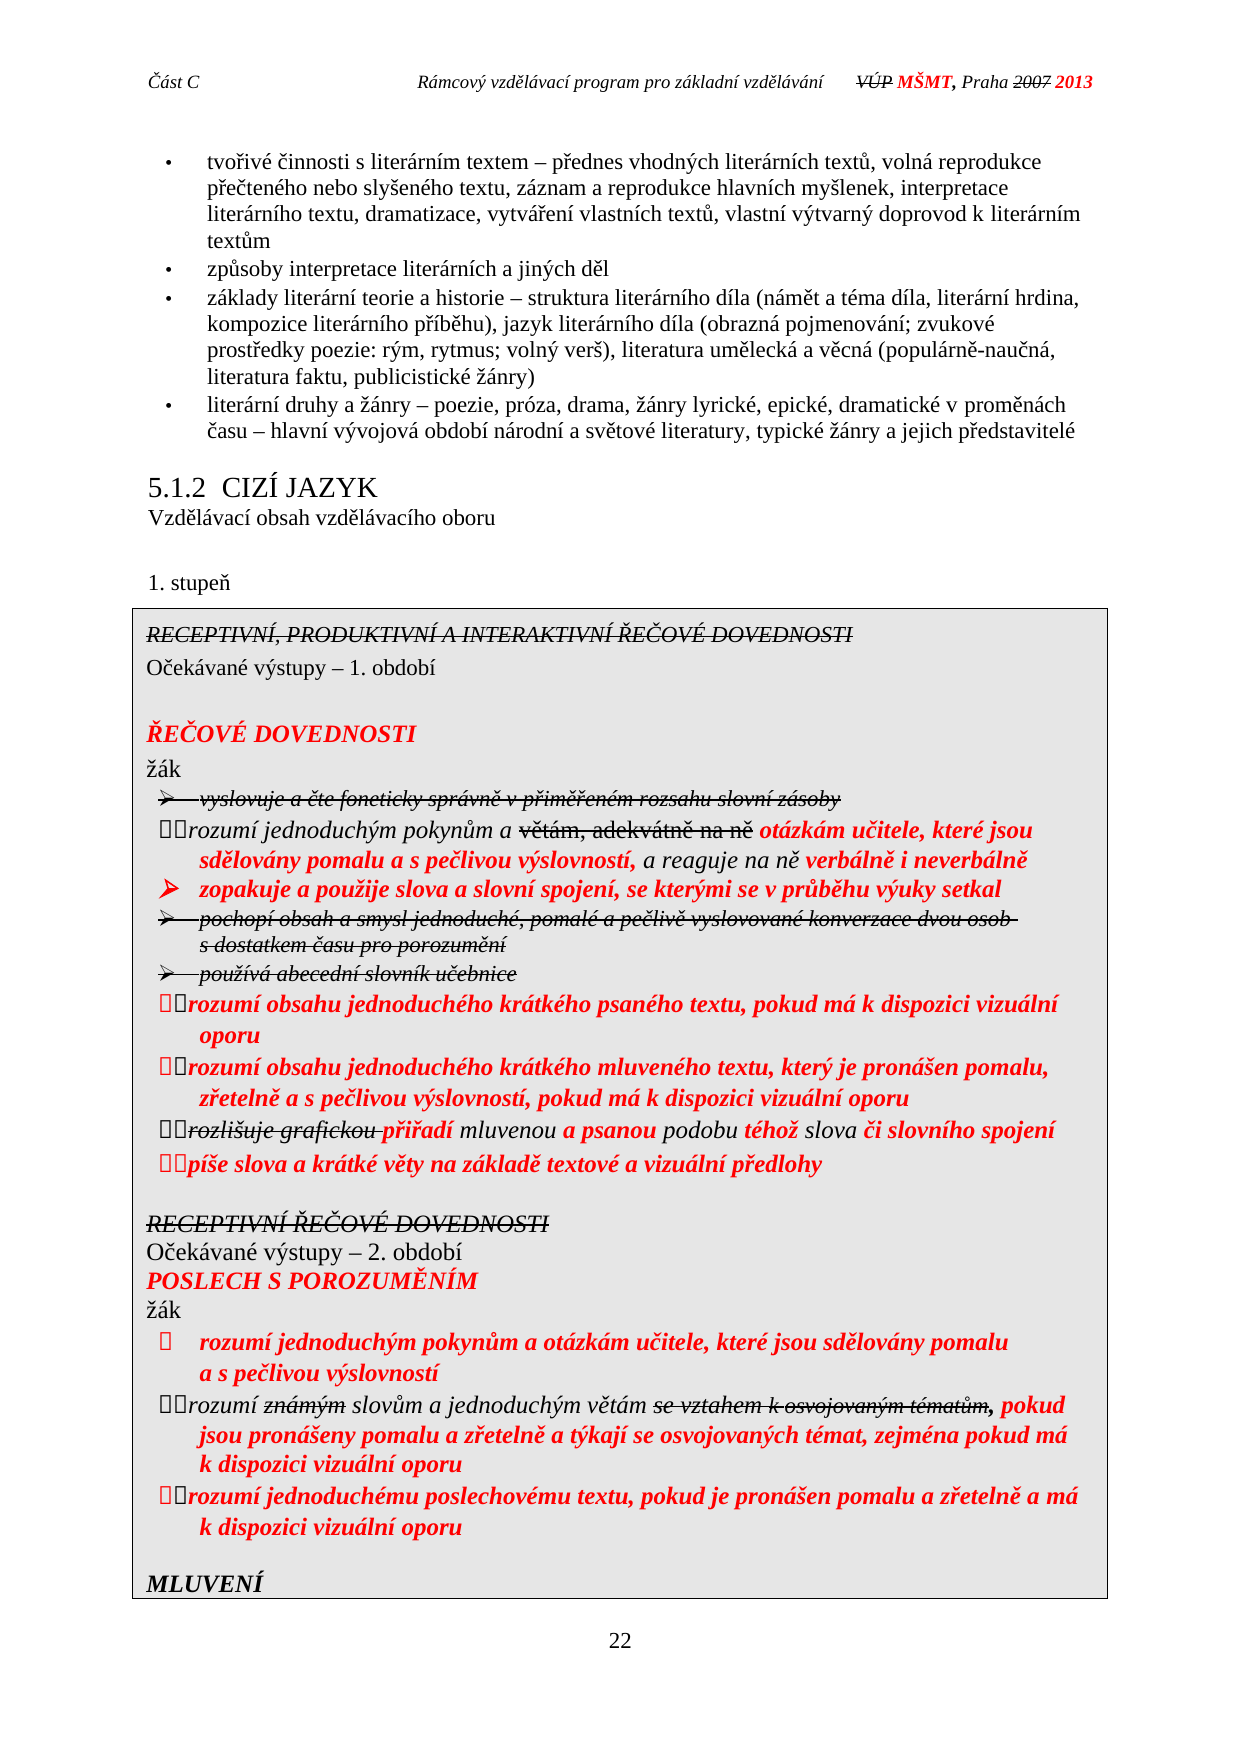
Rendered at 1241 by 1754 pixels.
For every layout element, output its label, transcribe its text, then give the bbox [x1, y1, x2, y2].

text Vzdělávací obsah vzdělávacího oboru [148, 504, 1092, 530]
text základy literární teorie a historie – struktura literárního díla (námět a téma díla, literární hrdina, kompozice literárního příběhu), jazyk literárního díla (obrazná pojmenování; zvukové prostředky poezie: rým, rytmus; volný verš), literatura umělecká a věcná (populárně-naučná, literatura faktu, publicistické žánry) [165, 284, 1081, 389]
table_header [133, 609, 1107, 1598]
text literární druhy a žánry – poezie, próza, drama, žánry lyrické, epické, dramatické v proměnách času – hlavní vývojová období národní a světové literatury, typické žánry a jejich představitelé [165, 391, 1081, 444]
text způsoby interpretace literárních a jiných děl [165, 255, 1081, 282]
text tvořivé činnosti s literárním textem – přednes vhodných literárních textů, volná reprodukce přečteného nebo slyšeného textu, záznam a reprodukce hlavních myšlenek, interpretace literárního textu, dramatizace, vytváření vlastních textů, vlastní výtvarný doprovod k literárním textům [165, 148, 1081, 253]
text 5.1.2 CIZÍ JAZYK [148, 470, 1092, 504]
text 1. stupeň [148, 569, 1092, 595]
